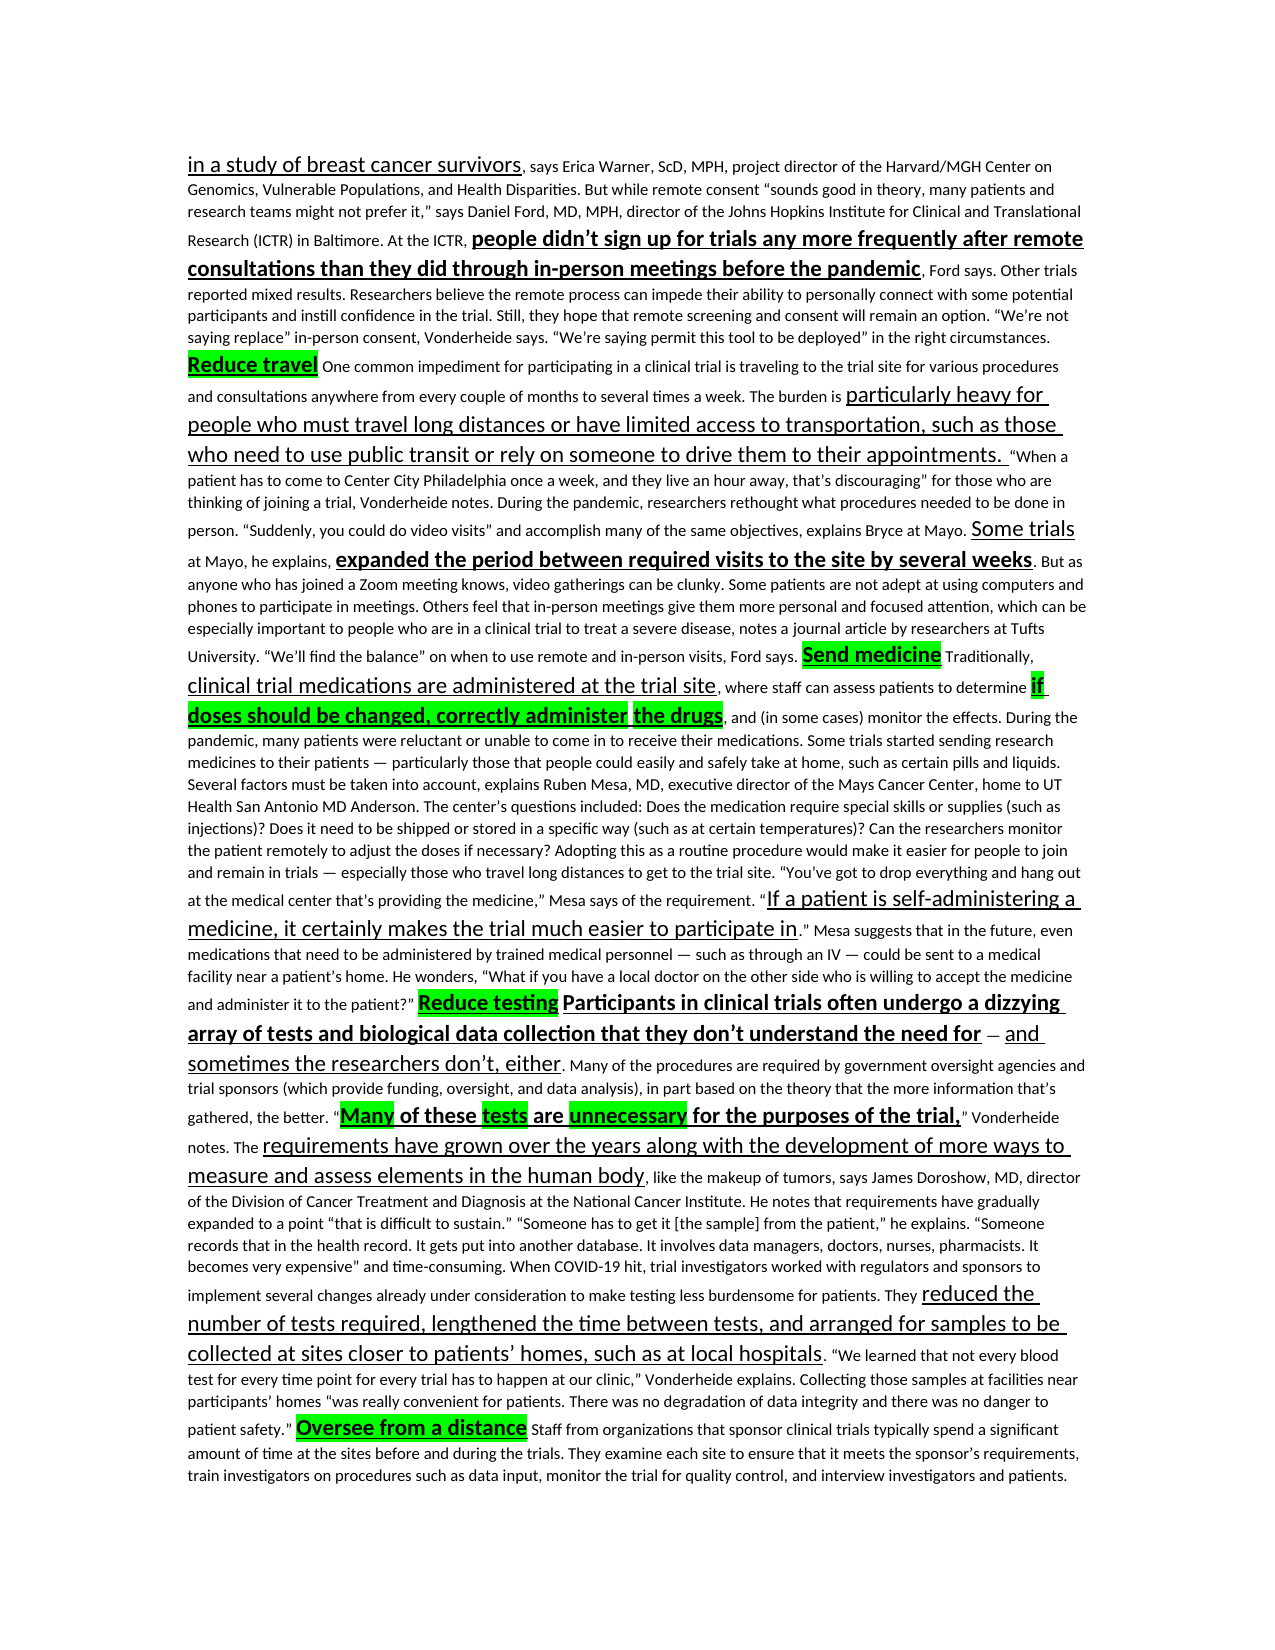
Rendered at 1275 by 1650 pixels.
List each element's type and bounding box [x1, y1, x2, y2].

text [187, 150, 1087, 1486]
